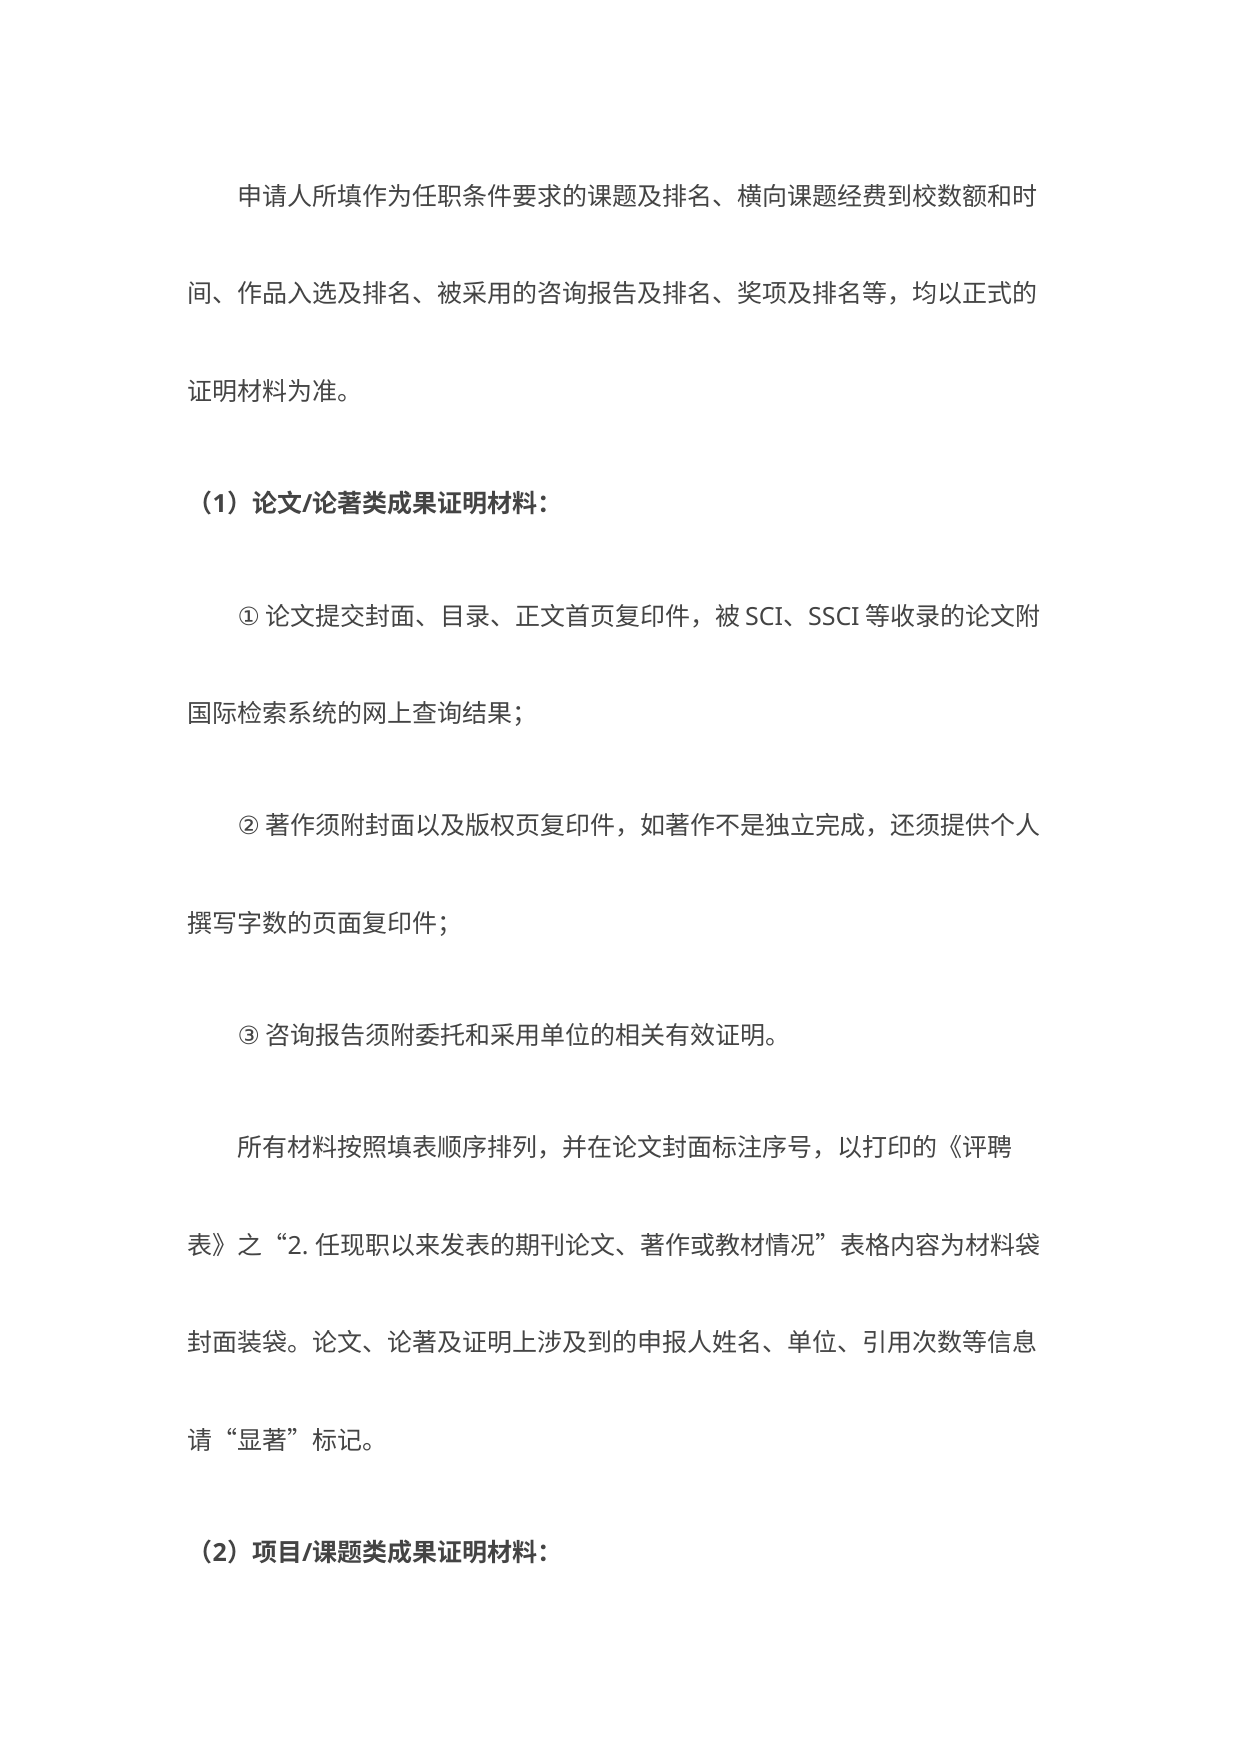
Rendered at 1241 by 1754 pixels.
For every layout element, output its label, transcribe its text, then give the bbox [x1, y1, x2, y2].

text 所有材料按照填表顺序排列，并在论文封面标注序号，以打印的《评聘表》之“2. 任现职以来发表的期刊论文、著作或教材情况”表格内容为材料袋封面装袋。论文、论著及证明上涉及到的申报人姓名、单位、引用次数等信息请“显著”标记。 [187, 1113, 1053, 1471]
text ①论文提交封面、目录、正文首页复印件，被SCI、SSCI等收录的论文附国际检索系统的网上查询结果； [187, 582, 1053, 744]
text ②著作须附封面以及版权页复印件，如著作不是独立完成，还须提供个人撰写字数的页面复印件； [187, 791, 1053, 954]
text ③咨询报告须附委托和采用单位的相关有效证明。 [187, 1001, 1053, 1066]
text （2）项目/课题类成果证明材料： [187, 1518, 1053, 1583]
text （1）论文/论著类成果证明材料： [187, 469, 1053, 534]
text 申请人所填作为任职条件要求的课题及排名、横向课题经费到校数额和时间、作品入选及排名、被采用的咨询报告及排名、奖项及排名等，均以正式的证明材料为准。 [187, 162, 1053, 422]
